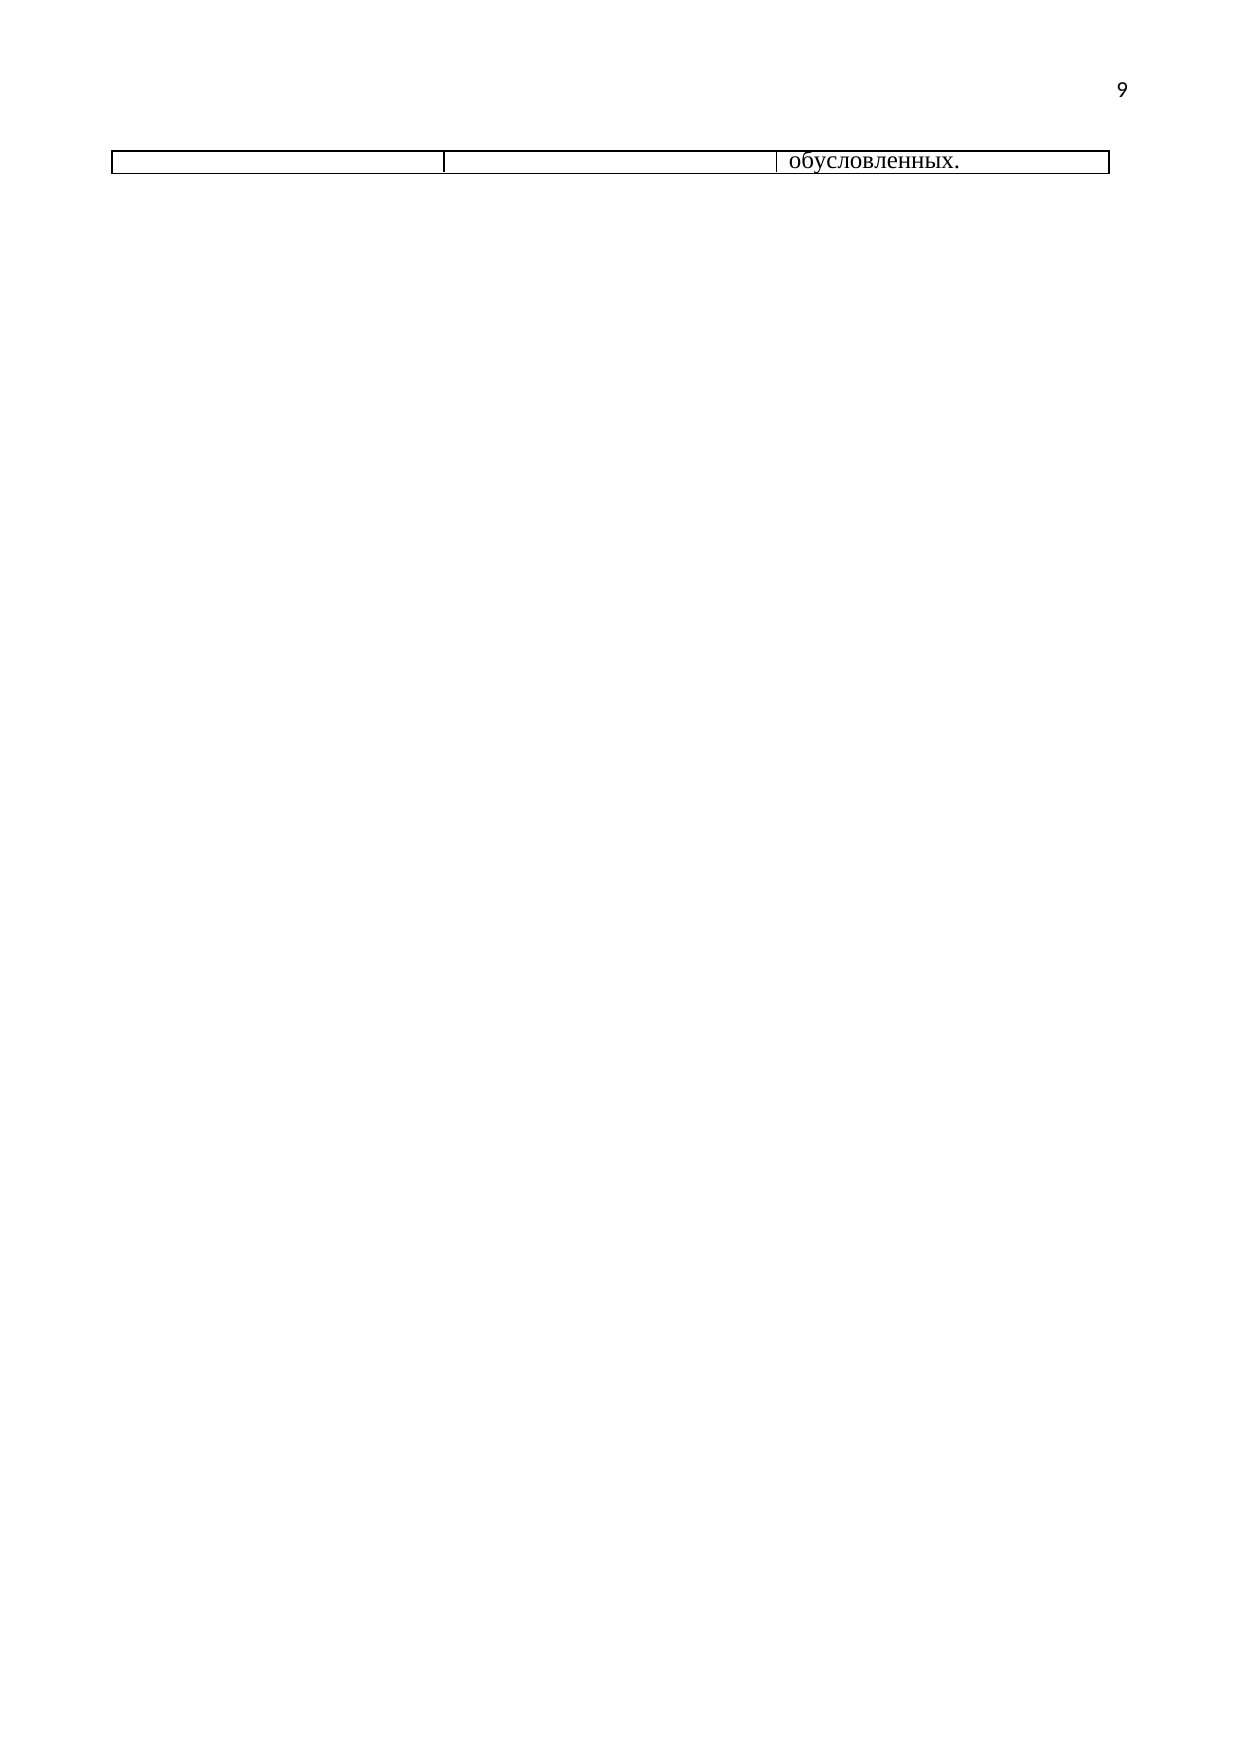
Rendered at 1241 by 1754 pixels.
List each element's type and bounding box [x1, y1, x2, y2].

table_cell [445, 152, 776, 172]
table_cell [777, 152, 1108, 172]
table_cell [113, 152, 443, 172]
